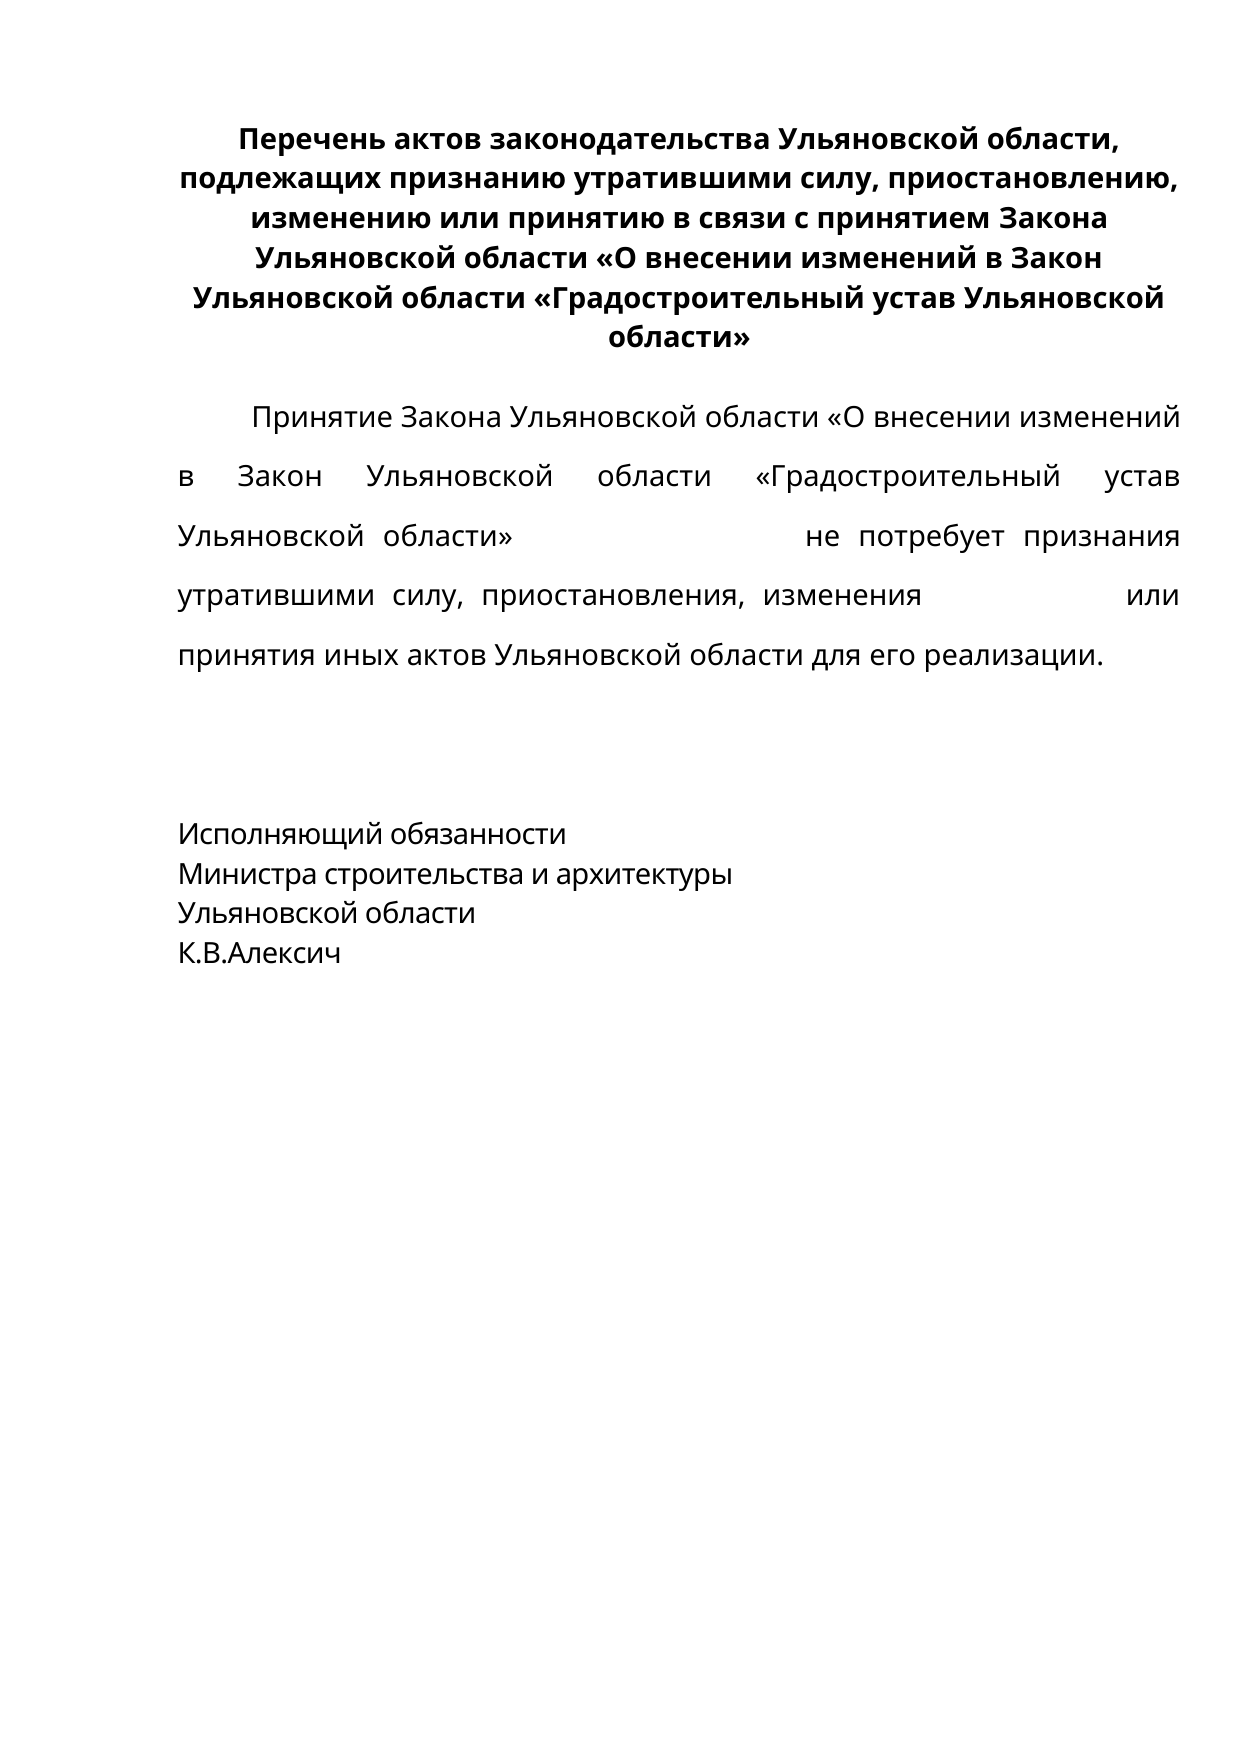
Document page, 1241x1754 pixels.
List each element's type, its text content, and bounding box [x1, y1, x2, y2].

text Министра строительства и архитектуры [177, 853, 1181, 893]
text Принятие Закона Ульяновской области «О внесении изменений в Закон Ульяновской области «Градостроительный устав Ульяновской области» не потребует признания утратившими силу, приостановления, изменения или принятия иных актов Ульяновской области для его реализации. [177, 396, 1181, 673]
text Ульяновской области К.В.Алексич [177, 893, 1181, 972]
text изменению или принятию в связи с принятием Закона Ульяновской области «О внесении изменений в Закон Ульяновской области «Градостроительный устав Ульяновской области» [177, 197, 1181, 356]
text Исполняющий обязанности [177, 813, 1181, 853]
text подлежащих признанию утратившими силу, приостановлению, [177, 158, 1181, 197]
text Перечень актов законодательства Ульяновской области, [177, 118, 1181, 158]
